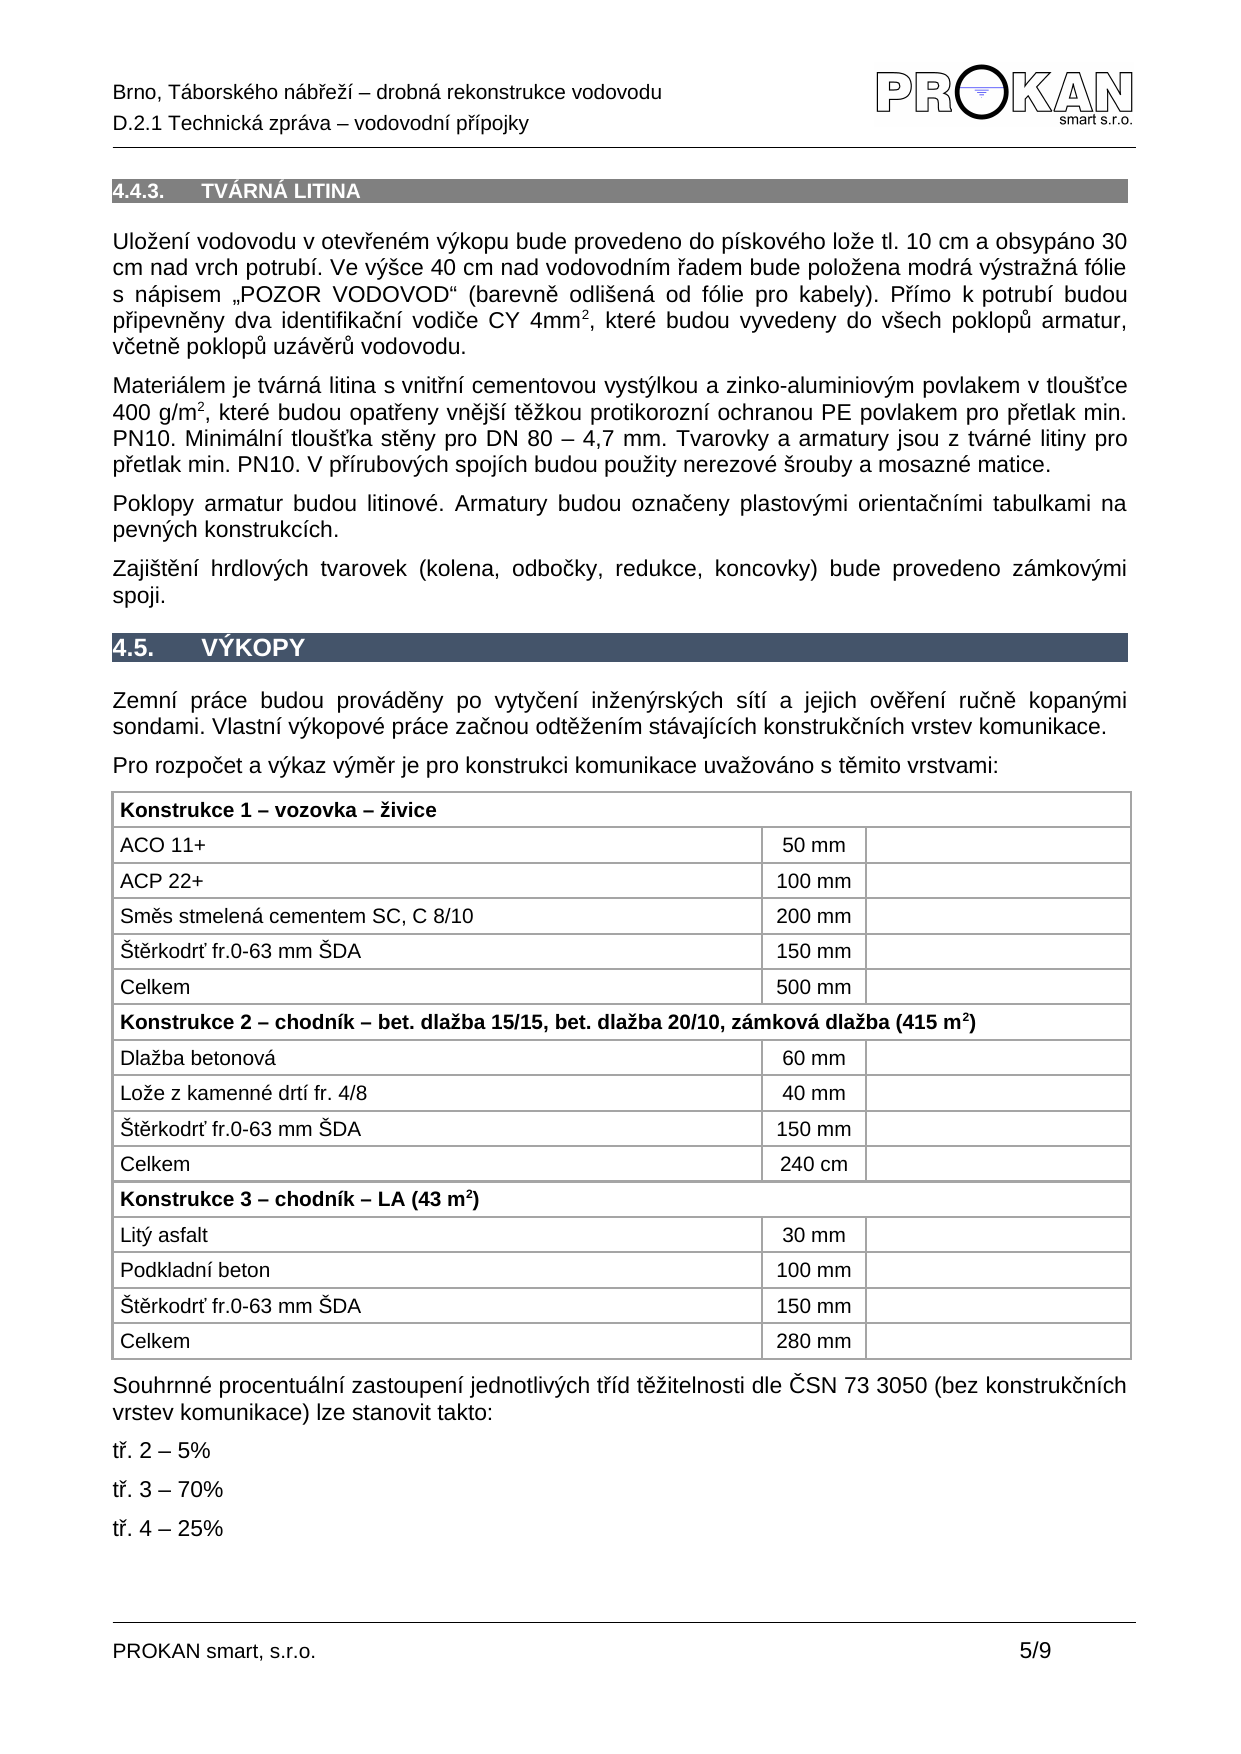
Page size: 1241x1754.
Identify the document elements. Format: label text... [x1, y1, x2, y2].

table_cell 150 mm [763, 1289, 865, 1322]
table_cell 200 mm [763, 899, 865, 932]
text tř. 4 – 25% [112, 1515, 1128, 1541]
table_cell Směs stmelená cementem SC, C 8/10 [114, 899, 761, 932]
table_cell [867, 1147, 1130, 1180]
table_cell [867, 1112, 1130, 1145]
table_cell ACO 11+ [114, 828, 761, 862]
subtitle VÝKOPY [112, 633, 1128, 662]
table_cell 60 mm [763, 1041, 865, 1074]
table_cell Štěrkodrť fr.0-63 mm ŠDA [114, 935, 761, 968]
text Materiálem je tvárná litina s vnitřní cementovou vystýlkou a zinko-aluminiovým povlakem v tloušťce 400 g/m2, které budou opatřeny vnější těžkou protikorozní ochranou PE povlakem pro přetlak min. PN10. Minimální tloušťka stěny pro DN 80 – 4,7 mm. Tvarovky a armatury jsou z tvárné litiny pro přetlak min. PN10. V přírubových spojích budou použity nerezové šrouby a mosazné matice. [112, 372, 1128, 478]
table_cell Konstrukce 3 – chodník – LA (43 m2) [114, 1183, 1130, 1216]
table_cell 50 mm [763, 828, 865, 862]
text Poklopy armatur budou litinové. Armatury budou označeny plastovými orientačními tabulkami na pevných konstrukcích. [112, 490, 1128, 543]
table_cell Celkem [114, 1324, 761, 1357]
table_cell [867, 1253, 1130, 1287]
text Souhrnné procentuální zastoupení jednotlivých tříd těžitelnosti dle ČSN 73 3050 (bez konstrukčních vrstev komunikace) lze stanovit takto: [112, 1372, 1128, 1425]
table_cell Konstrukce 2 – chodník – bet. dlažba 15/15, bet. dlažba 20/10, zámková dlažba (415 m2) [114, 1005, 1130, 1039]
table_cell 240 cm [763, 1147, 865, 1180]
table_cell [867, 1041, 1130, 1074]
subtitle TVÁRNÁ LITINA [112, 179, 1128, 203]
table_cell [867, 1076, 1130, 1109]
table_cell 40 mm [763, 1076, 865, 1109]
table_cell [867, 864, 1130, 897]
table_cell Litý asfalt [114, 1218, 761, 1251]
table_cell [867, 828, 1130, 862]
table_cell ACP 22+ [114, 864, 761, 897]
table_cell [867, 1218, 1130, 1251]
text Uložení vodovodu v otevřeném výkopu bude provedeno do pískového lože tl. 10 cm a obsypáno 30 cm nad vrch potrubí. Ve výšce 40 cm nad vodovodním řadem bude položena modrá výstražná fólie s nápisem „POZOR VODOVOD“ (barevně odlišená od fólie pro kabely). Přímo k potrubí budou připevněny dva identifikační vodiče CY 4mm2, které budou vyvedeny do všech poklopů armatur, včetně poklopů uzávěrů vodovodu. [112, 228, 1128, 360]
text tř. 3 – 70% [112, 1476, 1128, 1502]
table_cell [867, 1289, 1130, 1322]
table_cell Podkladní beton [114, 1253, 761, 1287]
text Zajištění hrdlových tvarovek (kolena, odbočky, redukce, koncovky) bude provedeno zámkovými spoji. [112, 555, 1128, 608]
table_cell 500 mm [763, 970, 865, 1003]
table_cell Štěrkodrť fr.0-63 mm ŠDA [114, 1112, 761, 1145]
table_cell Štěrkodrť fr.0-63 mm ŠDA [114, 1289, 761, 1322]
picture [874, 62, 1135, 127]
table_cell Celkem [114, 970, 761, 1003]
table_cell [867, 970, 1130, 1003]
table_cell 150 mm [763, 1112, 865, 1145]
table_cell 100 mm [763, 1253, 865, 1287]
table_cell 280 mm [763, 1324, 865, 1357]
text Zemní práce budou prováděny po vytyčení inženýrských sítí a jejich ověření ručně kopanými sondami. Vlastní výkopové práce začnou odtěžením stávajících konstrukčních vrstev komunikace. [112, 687, 1128, 739]
table_cell 150 mm [763, 935, 865, 968]
table_cell 30 mm [763, 1218, 865, 1251]
table_cell 100 mm [763, 864, 865, 897]
table_cell [867, 1324, 1130, 1357]
table_cell [867, 899, 1130, 932]
text Pro rozpočet a výkaz výměr je pro konstrukci komunikace uvažováno s těmito vrstvami: [112, 752, 1128, 778]
table_cell Celkem [114, 1147, 761, 1180]
text tř. 2 – 5% [112, 1437, 1128, 1464]
table_cell Lože z kamenné drtí fr. 4/8 [114, 1076, 761, 1109]
table_cell Dlažba betonová [114, 1041, 761, 1074]
table_cell [867, 935, 1130, 968]
table_header Konstrukce 1 – vozovka – živice [114, 793, 1130, 826]
